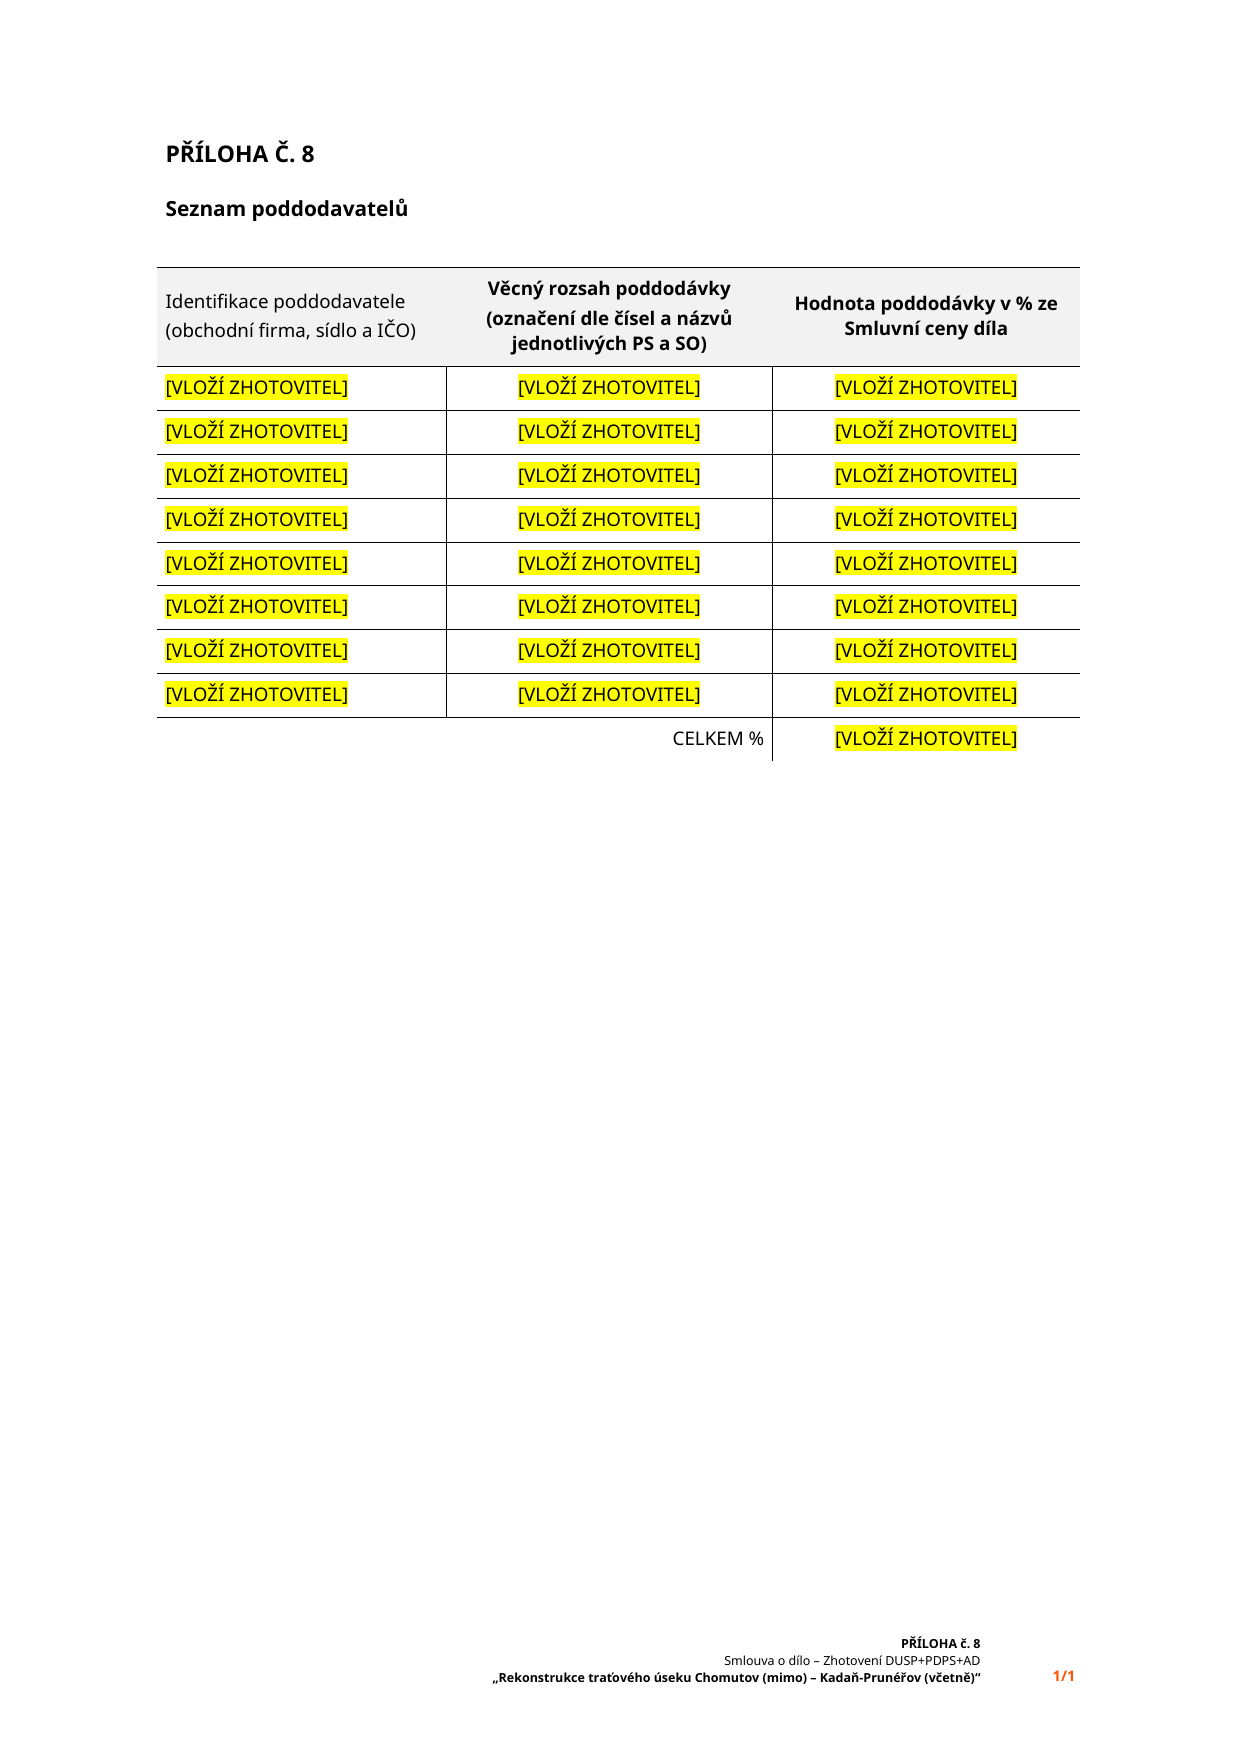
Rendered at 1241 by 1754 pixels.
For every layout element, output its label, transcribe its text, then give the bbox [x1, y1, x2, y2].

table_cell [VLOŽÍ ZHOTOVITEL] [447, 543, 772, 585]
table_cell [VLOŽÍ ZHOTOVITEL] [773, 411, 1080, 454]
table_cell [VLOŽÍ ZHOTOVITEL] [157, 411, 446, 454]
table_header Věcný rozsah poddodávky (označení dle čísel a názvů jednotlivých PS a SO) [446, 268, 772, 366]
table_cell [VLOŽÍ ZHOTOVITEL] [773, 630, 1080, 673]
table_cell [VLOŽÍ ZHOTOVITEL] [157, 630, 446, 673]
table_cell CELKEM % [157, 718, 772, 761]
table_cell [VLOŽÍ ZHOTOVITEL] [157, 499, 446, 542]
text Příloha č. 8 [165, 138, 1075, 170]
table_cell [VLOŽÍ ZHOTOVITEL] [447, 630, 772, 673]
table_cell [VLOŽÍ ZHOTOVITEL] [773, 718, 1080, 761]
table_header Identifikace poddodavatele (obchodní firma, sídlo a IČO) [157, 268, 446, 366]
table_cell [VLOŽÍ ZHOTOVITEL] [157, 543, 446, 585]
table_cell [VLOŽÍ ZHOTOVITEL] [773, 367, 1080, 410]
table_cell [VLOŽÍ ZHOTOVITEL] [447, 367, 772, 410]
table_cell [VLOŽÍ ZHOTOVITEL] [157, 586, 446, 629]
table_cell [VLOŽÍ ZHOTOVITEL] [157, 674, 446, 717]
table_cell [VLOŽÍ ZHOTOVITEL] [773, 543, 1080, 585]
table_cell [VLOŽÍ ZHOTOVITEL] [773, 586, 1080, 629]
table_cell [VLOŽÍ ZHOTOVITEL] [447, 411, 772, 454]
table_cell [VLOŽÍ ZHOTOVITEL] [447, 586, 772, 629]
table_cell [VLOŽÍ ZHOTOVITEL] [773, 499, 1080, 542]
table_cell [VLOŽÍ ZHOTOVITEL] [447, 499, 772, 542]
text Seznam poddodavatelů [165, 194, 1075, 222]
table_cell [VLOŽÍ ZHOTOVITEL] [773, 455, 1080, 498]
table_cell [VLOŽÍ ZHOTOVITEL] [447, 674, 772, 717]
table_cell [VLOŽÍ ZHOTOVITEL] [157, 367, 446, 410]
table_cell [VLOŽÍ ZHOTOVITEL] [447, 455, 772, 498]
table_cell [VLOŽÍ ZHOTOVITEL] [773, 674, 1080, 717]
table_header Hodnota poddodávky v % ze Smluvní ceny díla [772, 268, 1080, 366]
table_cell [VLOŽÍ ZHOTOVITEL] [157, 455, 446, 498]
